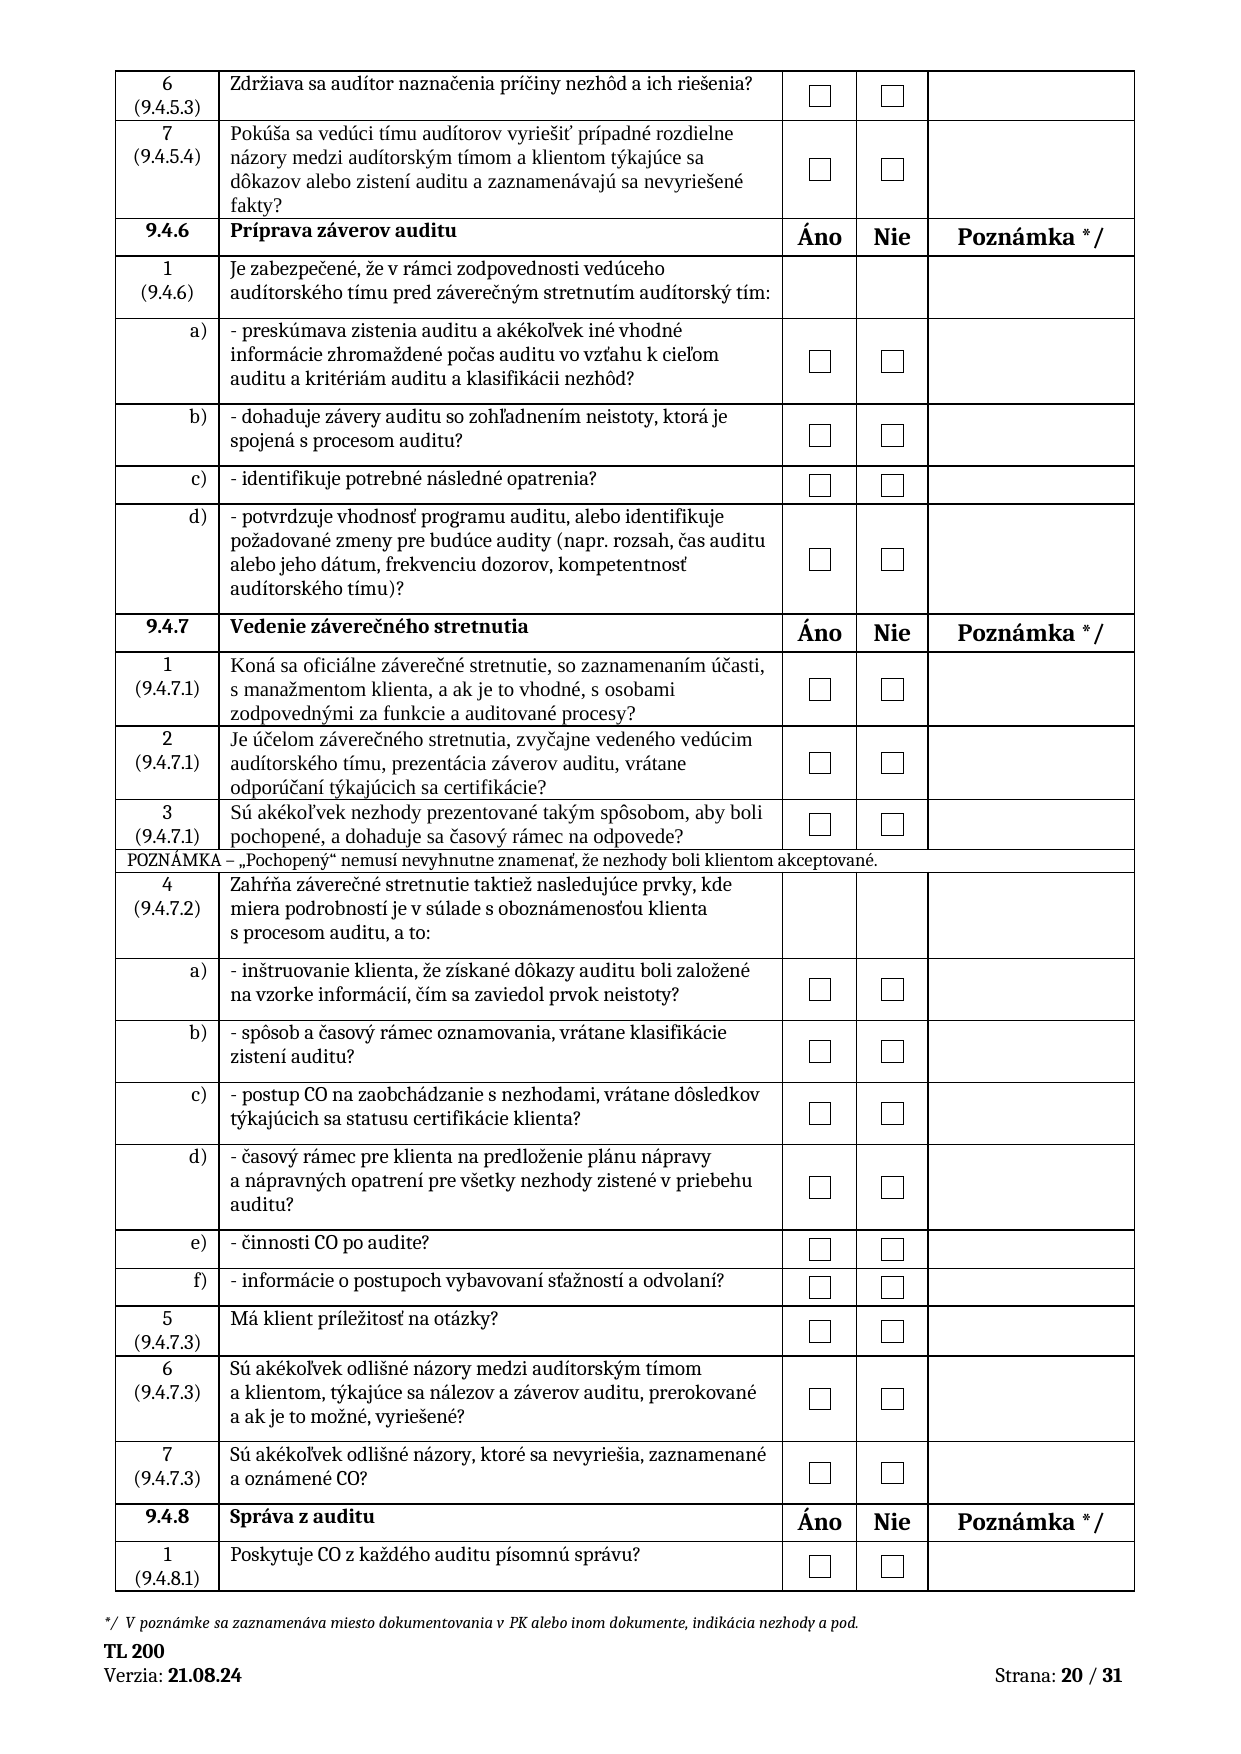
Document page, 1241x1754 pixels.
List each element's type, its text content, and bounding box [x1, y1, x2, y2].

table_cell Sú akékoľvek odlišné názory medzi audítorským tímom a klientom, týkajúce sa nálezov a záverov auditu, prerokované a ak je to možné, vyriešené? [220, 1357, 782, 1441]
table_cell [929, 1145, 1134, 1229]
table_cell [783, 1021, 856, 1081]
table_cell 1 (9.4.8.1) [116, 1542, 218, 1590]
table_cell [929, 1307, 1134, 1355]
table_cell [857, 319, 927, 403]
table_cell [929, 727, 1134, 799]
table_cell - preskúmava zistenia auditu a akékoľvek iné vhodné informácie zhromaždené počas auditu vo vzťahu k cieľom auditu a kritériám auditu a klasifikácii nezhôd? [220, 319, 782, 403]
table_cell - činnosti CO po audite? [220, 1231, 782, 1267]
table_cell [783, 653, 856, 725]
table_cell [783, 727, 856, 799]
table_cell [929, 467, 1134, 503]
table_cell - spôsob a časový rámec oznamovania, vrátane klasifikácie zistení auditu? [220, 1021, 782, 1081]
table_cell [929, 800, 1134, 848]
table_cell [783, 1542, 856, 1590]
table_cell [929, 1083, 1134, 1143]
table_cell Nie [857, 1505, 927, 1541]
table_cell a) [116, 319, 218, 403]
table_cell Koná sa oficiálne záverečné stretnutie, so zaznamenaním účasti, s manažmentom klienta, a ak je to vhodné, s osobami zodpovednými za funkcie a auditované procesy? [220, 653, 782, 725]
table_cell [857, 505, 927, 613]
table_cell c) [116, 467, 218, 503]
table_cell Poznámka */ [929, 219, 1134, 255]
table_cell - identifikuje potrebné následné opatrenia? [220, 467, 782, 503]
table_cell 3 (9.4.7.1) [116, 800, 218, 848]
table_cell [857, 1542, 927, 1590]
table_cell [783, 121, 856, 217]
table_cell Zahŕňa záverečné stretnutie taktiež nasledujúce prvky, kde miera podrobností je v súlade s oboznámenosťou klienta s procesom auditu, a to: [220, 873, 782, 957]
table_cell 1 (9.4.7.1) [116, 653, 218, 725]
table_cell 2 (9.4.7.1) [116, 727, 218, 799]
table_cell [857, 1021, 927, 1081]
table_cell Pokúša sa vedúci tímu audítorov vyriešiť prípadné rozdielne názory medzi audítorským tímom a klientom týkajúce sa dôkazov alebo zistení auditu a zaznamenávajú sa nevyriešené fakty? [220, 121, 782, 217]
table_cell [857, 873, 927, 957]
table_cell [857, 257, 927, 317]
table_cell [857, 405, 927, 465]
table_cell [929, 257, 1134, 317]
table_cell [929, 405, 1134, 465]
table_cell 9.4.8 [116, 1505, 218, 1541]
table_cell [857, 959, 927, 1019]
table_cell [857, 653, 927, 725]
table_cell b) [116, 405, 218, 465]
table_cell Správa z auditu [220, 1505, 782, 1541]
table_cell - postup CO na zaobchádzanie s nezhodami, vrátane dôsledkov týkajúcich sa statusu certifikácie klienta? [220, 1083, 782, 1143]
table_cell - potvrdzuje vhodnosť programu auditu, alebo identifikuje požadované zmeny pre budúce audity (napr. rozsah, čas auditu alebo jeho dátum, frekvenciu dozorov, kompetentnosť audítorského tímu)? [220, 505, 782, 613]
table_cell - časový rámec pre klienta na predloženie plánu nápravy a nápravných opatrení pre všetky nezhody zistené v priebehu auditu? [220, 1145, 782, 1229]
table_cell [857, 121, 927, 217]
table_cell [857, 1357, 927, 1441]
table_cell 4 (9.4.7.2) [116, 873, 218, 957]
table_cell 9.4.6 [116, 219, 218, 255]
table_cell Nie [857, 615, 927, 651]
table_cell [857, 727, 927, 799]
table_cell [783, 467, 856, 503]
table_cell [783, 1145, 856, 1229]
table_cell [783, 505, 856, 613]
table_cell Má klient príležitosť na otázky? [220, 1307, 782, 1355]
table_cell - informácie o postupoch vybavovaní sťažností a odvolaní? [220, 1269, 782, 1305]
table_cell [929, 1021, 1134, 1081]
table_cell 7 (9.4.7.3) [116, 1442, 218, 1503]
table_cell [929, 121, 1134, 217]
table_cell [783, 319, 856, 403]
table_cell [929, 653, 1134, 725]
table_cell Áno [783, 615, 856, 651]
table_cell Je účelom záverečného stretnutia, zvyčajne vedeného vedúcim audítorského tímu, prezentácia záverov auditu, vrátane odporúčaní týkajúcich sa certifikácie? [220, 727, 782, 799]
table_cell a) [116, 959, 218, 1019]
table_cell [783, 1357, 856, 1441]
table_cell [783, 1231, 856, 1267]
table_cell 7 (9.4.5.4) [116, 121, 218, 217]
table_cell [783, 1083, 856, 1143]
table_cell [783, 1269, 856, 1305]
table_cell 1 (9.4.6) [116, 257, 218, 317]
table_cell Poznámka */ [929, 1505, 1134, 1541]
table_cell 6 (9.4.7.3) [116, 1357, 218, 1441]
table_cell [929, 72, 1134, 119]
table_cell Poskytuje CO z každého auditu písomnú správu? [220, 1542, 782, 1590]
table_cell 6 (9.4.5.3) [116, 72, 218, 119]
table_cell [857, 1145, 927, 1229]
table_cell [783, 1442, 856, 1503]
table_cell Áno [783, 1505, 856, 1541]
table_cell d) [116, 505, 218, 613]
table_cell [929, 1442, 1134, 1503]
table_cell 5 (9.4.7.3) [116, 1307, 218, 1355]
table_cell e) [116, 1231, 218, 1267]
table_cell [783, 405, 856, 465]
table_cell POZNÁMKA – „Pochopený“ nemusí nevyhnutne znamenať, že nezhody boli klientom akceptované. [116, 850, 1134, 872]
table_cell Sú akékoľvek nezhody prezentované takým spôsobom, aby boli pochopené, a dohaduje sa časový rámec na odpovede? [220, 800, 782, 848]
table_cell Áno [783, 219, 856, 255]
table_cell [857, 467, 927, 503]
table_cell [857, 1442, 927, 1503]
table_cell [857, 1307, 927, 1355]
table_cell [929, 1542, 1134, 1590]
table_cell Zdržiava sa audítor naznačenia príčiny nezhôd a ich riešenia? [220, 72, 782, 119]
table_cell 9.4.7 [116, 615, 218, 651]
table_cell - inštruovanie klienta, že získané dôkazy auditu boli založené na vzorke informácií, čím sa zaviedol prvok neistoty? [220, 959, 782, 1019]
table_cell [857, 800, 927, 848]
table_cell [783, 257, 856, 317]
table_cell [929, 1269, 1134, 1305]
table_cell f) [116, 1269, 218, 1305]
table_cell [929, 505, 1134, 613]
table_cell [783, 72, 856, 119]
table_cell Vedenie záverečného stretnutia [220, 615, 782, 651]
table_cell Nie [857, 219, 927, 255]
table_cell Je zabezpečené, že v rámci zodpovednosti vedúceho audítorského tímu pred záverečným stretnutím audítorský tím: [220, 257, 782, 317]
table_cell [857, 72, 927, 119]
table_cell [857, 1231, 927, 1267]
table_cell [929, 319, 1134, 403]
table_cell [929, 1357, 1134, 1441]
table_cell - dohaduje závery auditu so zohľadnením neistoty, ktorá je spojená s procesom auditu? [220, 405, 782, 465]
table_cell Poznámka */ [929, 615, 1134, 651]
table_cell [783, 800, 856, 848]
table_cell b) [116, 1021, 218, 1081]
table_cell Príprava záverov auditu [220, 219, 782, 255]
table_cell [929, 1231, 1134, 1267]
table_cell [783, 1307, 856, 1355]
table_cell [857, 1083, 927, 1143]
table_cell [857, 1269, 927, 1305]
table_cell [929, 959, 1134, 1019]
table_cell [783, 959, 856, 1019]
table_cell [783, 873, 856, 957]
table_cell d) [116, 1145, 218, 1229]
table_cell Sú akékoľvek odlišné názory, ktoré sa nevyriešia, zaznamenané a oznámené CO? [220, 1442, 782, 1503]
table_cell [929, 873, 1134, 957]
table_cell c) [116, 1083, 218, 1143]
